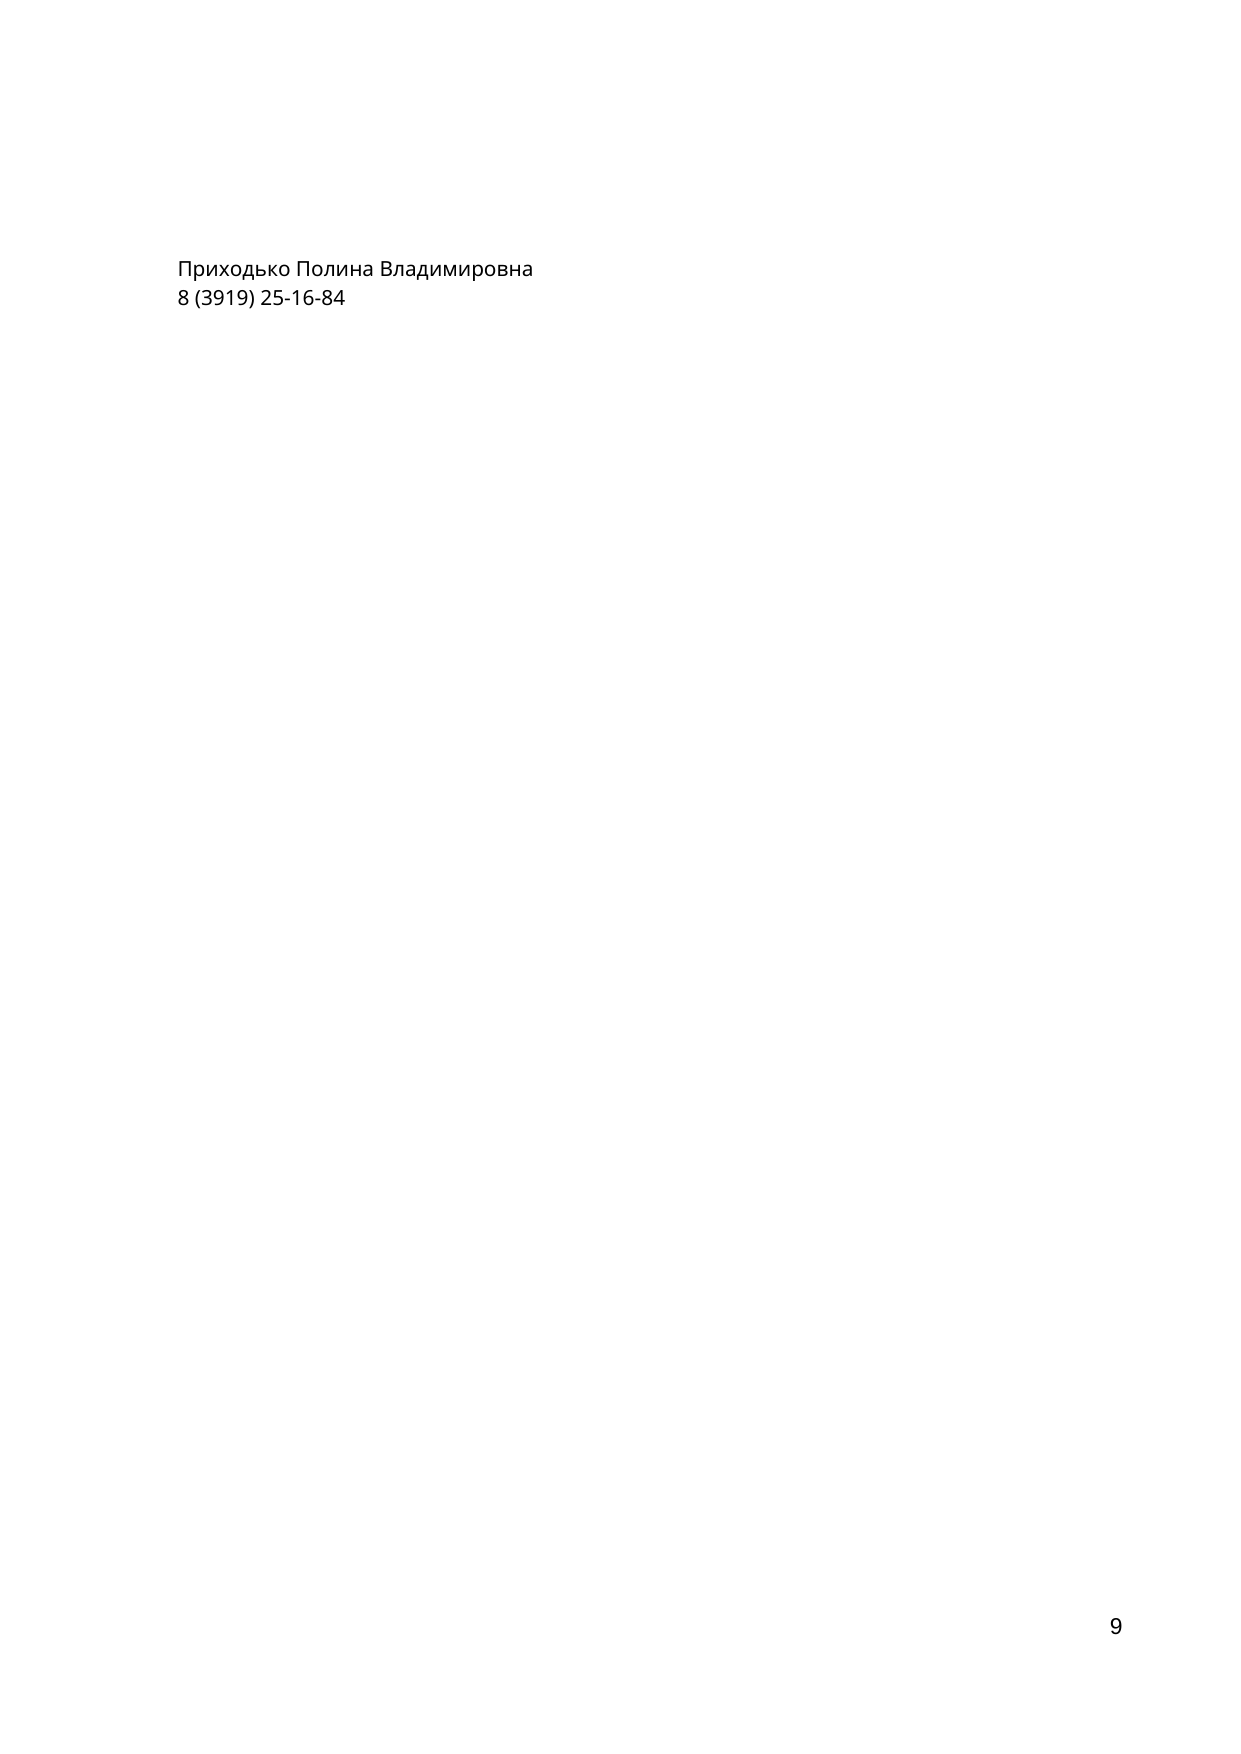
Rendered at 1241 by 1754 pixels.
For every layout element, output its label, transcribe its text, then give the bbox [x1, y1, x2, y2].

text 8 (3919) 25-16-84 [177, 283, 1122, 311]
text Приходько Полина Владимировна [177, 254, 1122, 283]
